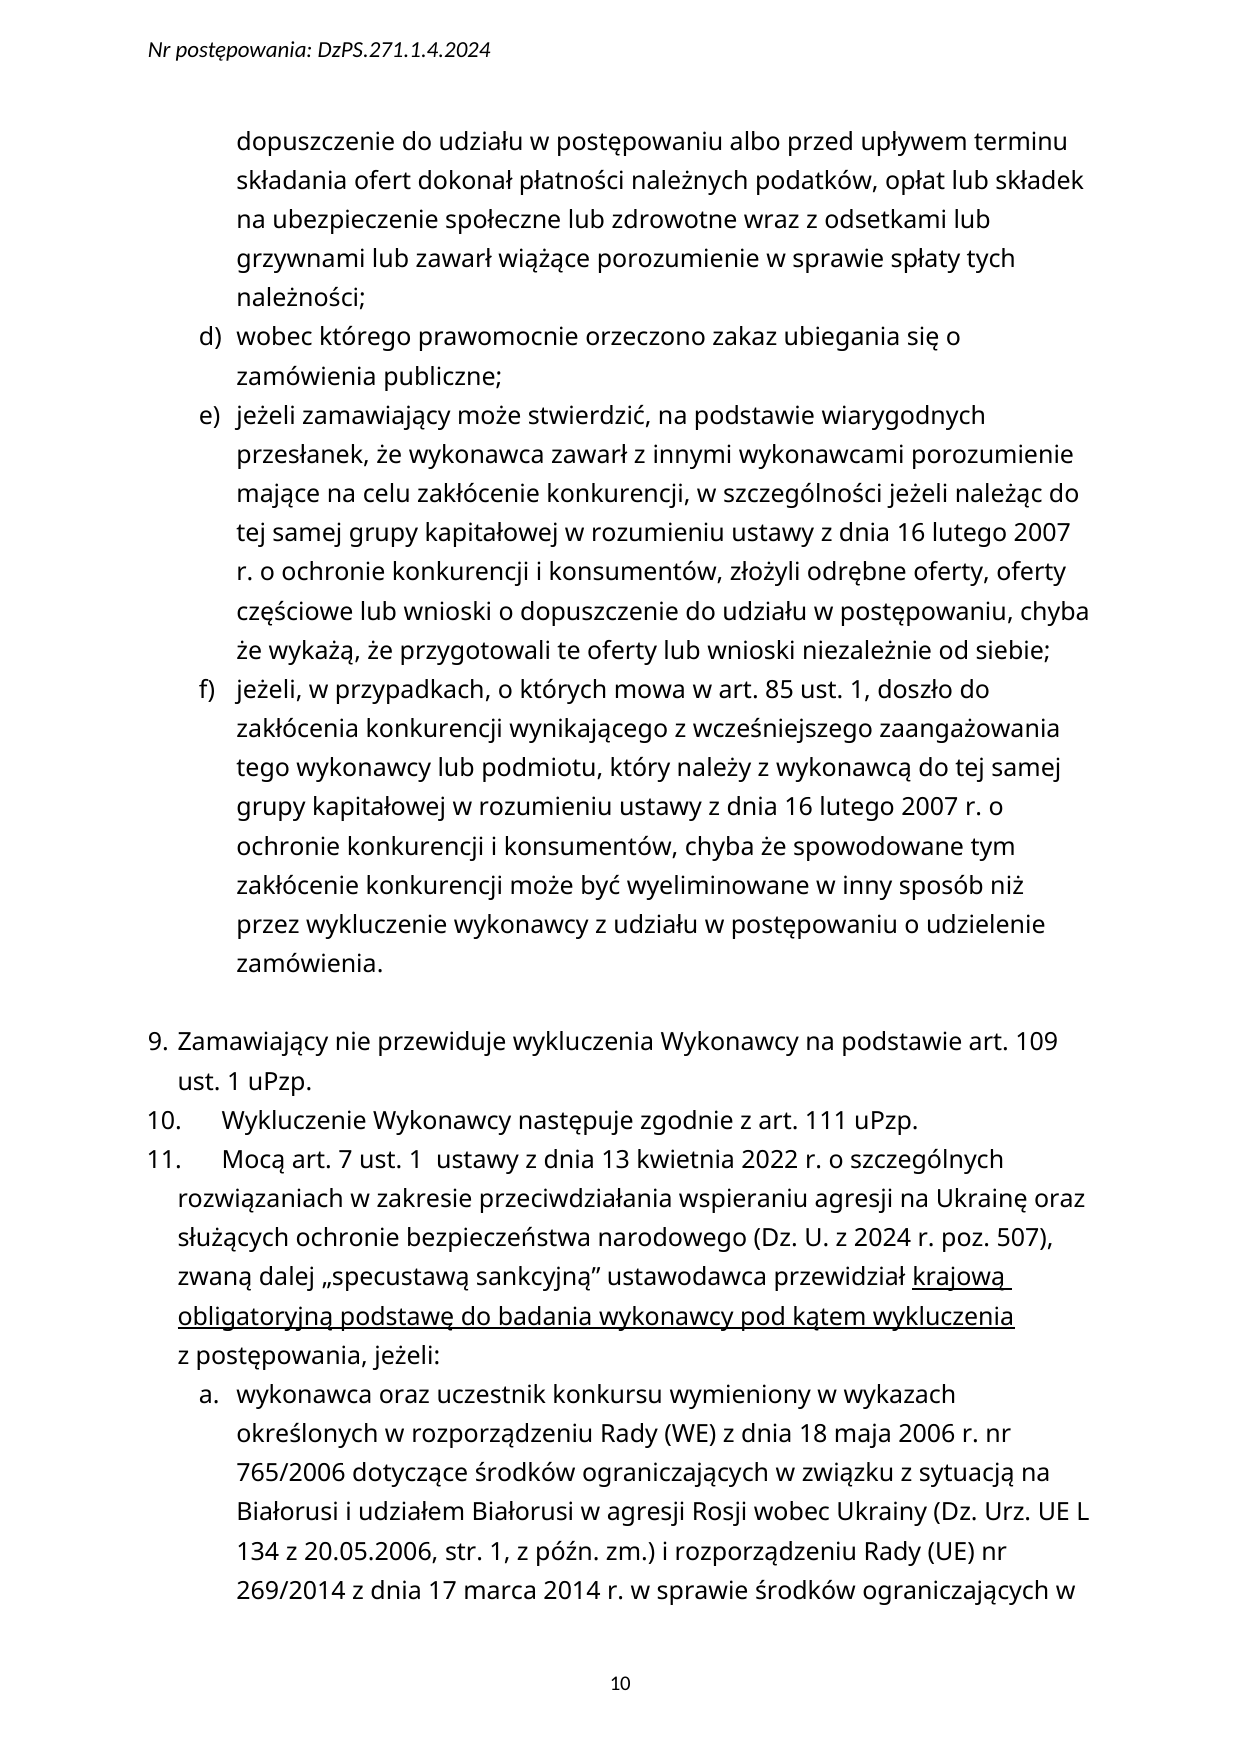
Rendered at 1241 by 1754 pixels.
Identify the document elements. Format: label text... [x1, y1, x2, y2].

list Mocą art. 7 ust. 1 ustawy z dnia 13 kwietnia 2022 r. o szczególnych rozwiązaniach w zakresie przeciwdziałania wspieraniu agresji na Ukrainę oraz służących ochronie bezpieczeństwa narodowego (Dz. U. z 2024 r. poz. 507), zwaną dalej „specustawą sankcyjną” ustawodawca przewidział krajową obligatoryjną podstawę do badania wykonawcy pod kątem wykluczenia z postępowania, jeżeli: [146, 1141, 1093, 1371]
list jeżeli zamawiający może stwierdzić, na podstawie wiarygodnych przesłanek, że wykonawca zawarł z innymi wykonawcami porozumienie mające na celu zakłócenie konkurencji, w szczególności jeżeli należąc do tej samej grupy kapitałowej w rozumieniu ustawy z dnia 16 lutego 2007 r. o ochronie konkurencji i konsumentów, złożyli odrębne oferty, oferty częściowe lub wnioski o dopuszczenie do udziału w postępowaniu, chyba że wykażą, że przygotowali te oferty lub wnioski niezależnie od siebie; [199, 397, 1093, 666]
list Wykluczenie Wykonawcy następuje zgodnie z art. 111 uPzp. [146, 1102, 1093, 1136]
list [199, 1376, 1093, 1606]
list Zamawiający nie przewiduje wykluczenia Wykonawcy na podstawie art. 109 ust. 1 uPzp. [148, 1024, 1093, 1097]
list wobec którego prawomocnie orzeczono zakaz ubiegania się o zamówienia publiczne; [199, 319, 1093, 392]
list jeżeli, w przypadkach, o których mowa w art. 85 ust. 1, doszło do zakłócenia konkurencji wynikającego z wcześniejszego zaangażowania tego wykonawcy lub podmiotu, który należy z wykonawcą do tej samej grupy kapitałowej w rozumieniu ustawy z dnia 16 lutego 2007 r. o ochronie konkurencji i konsumentów, chyba że spowodowane tym zakłócenie konkurencji może być wyeliminowane w inny sposób niż przez wykluczenie wykonawcy z udziału w postępowaniu o udzielenie zamówienia. [199, 671, 1093, 980]
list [199, 123, 1093, 314]
